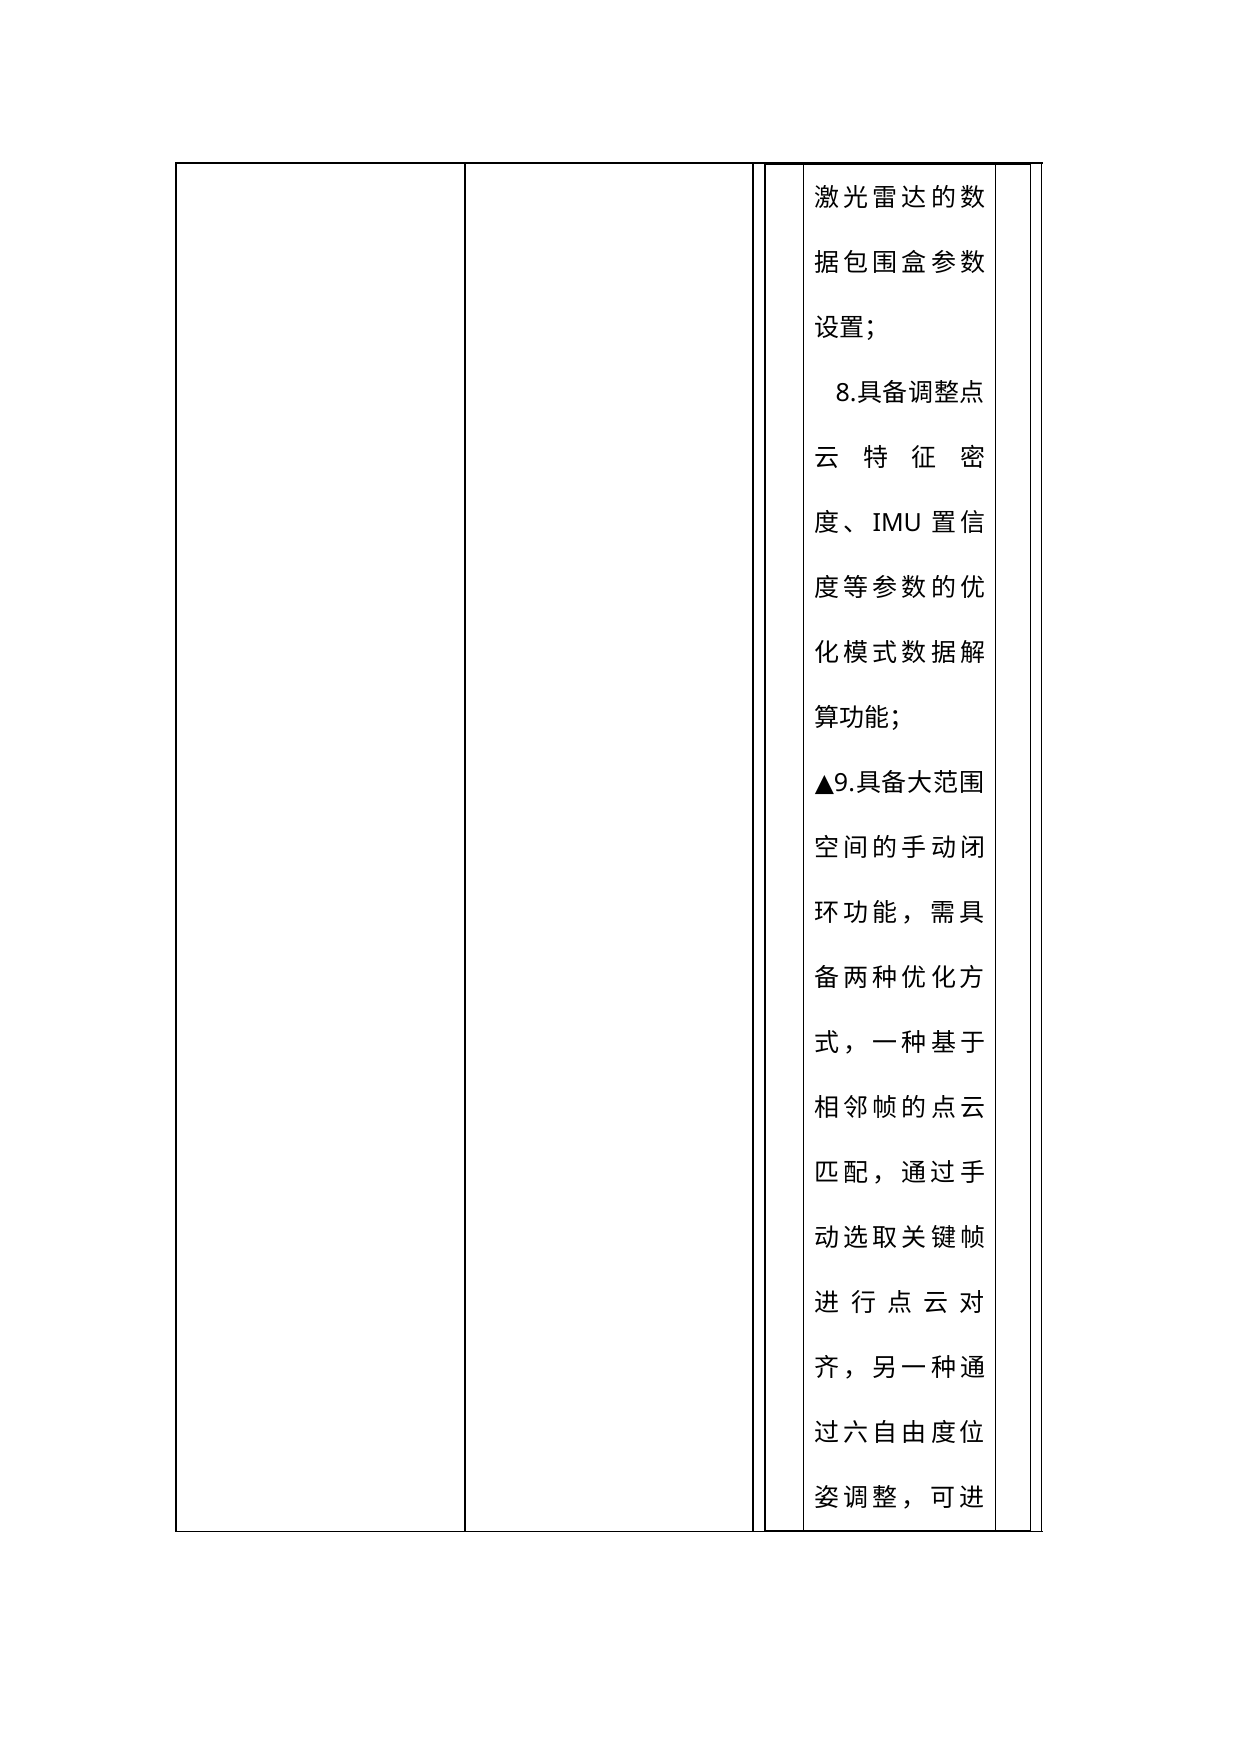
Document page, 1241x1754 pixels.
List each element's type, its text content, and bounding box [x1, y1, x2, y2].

table_cell [1031, 164, 1041, 1531]
table_cell [996, 165, 1030, 1530]
table_cell [466, 164, 752, 1531]
table_cell 1 [177, 164, 464, 1531]
table_cell [766, 165, 803, 1530]
table_cell [804, 165, 995, 1530]
table_cell [754, 164, 764, 1531]
